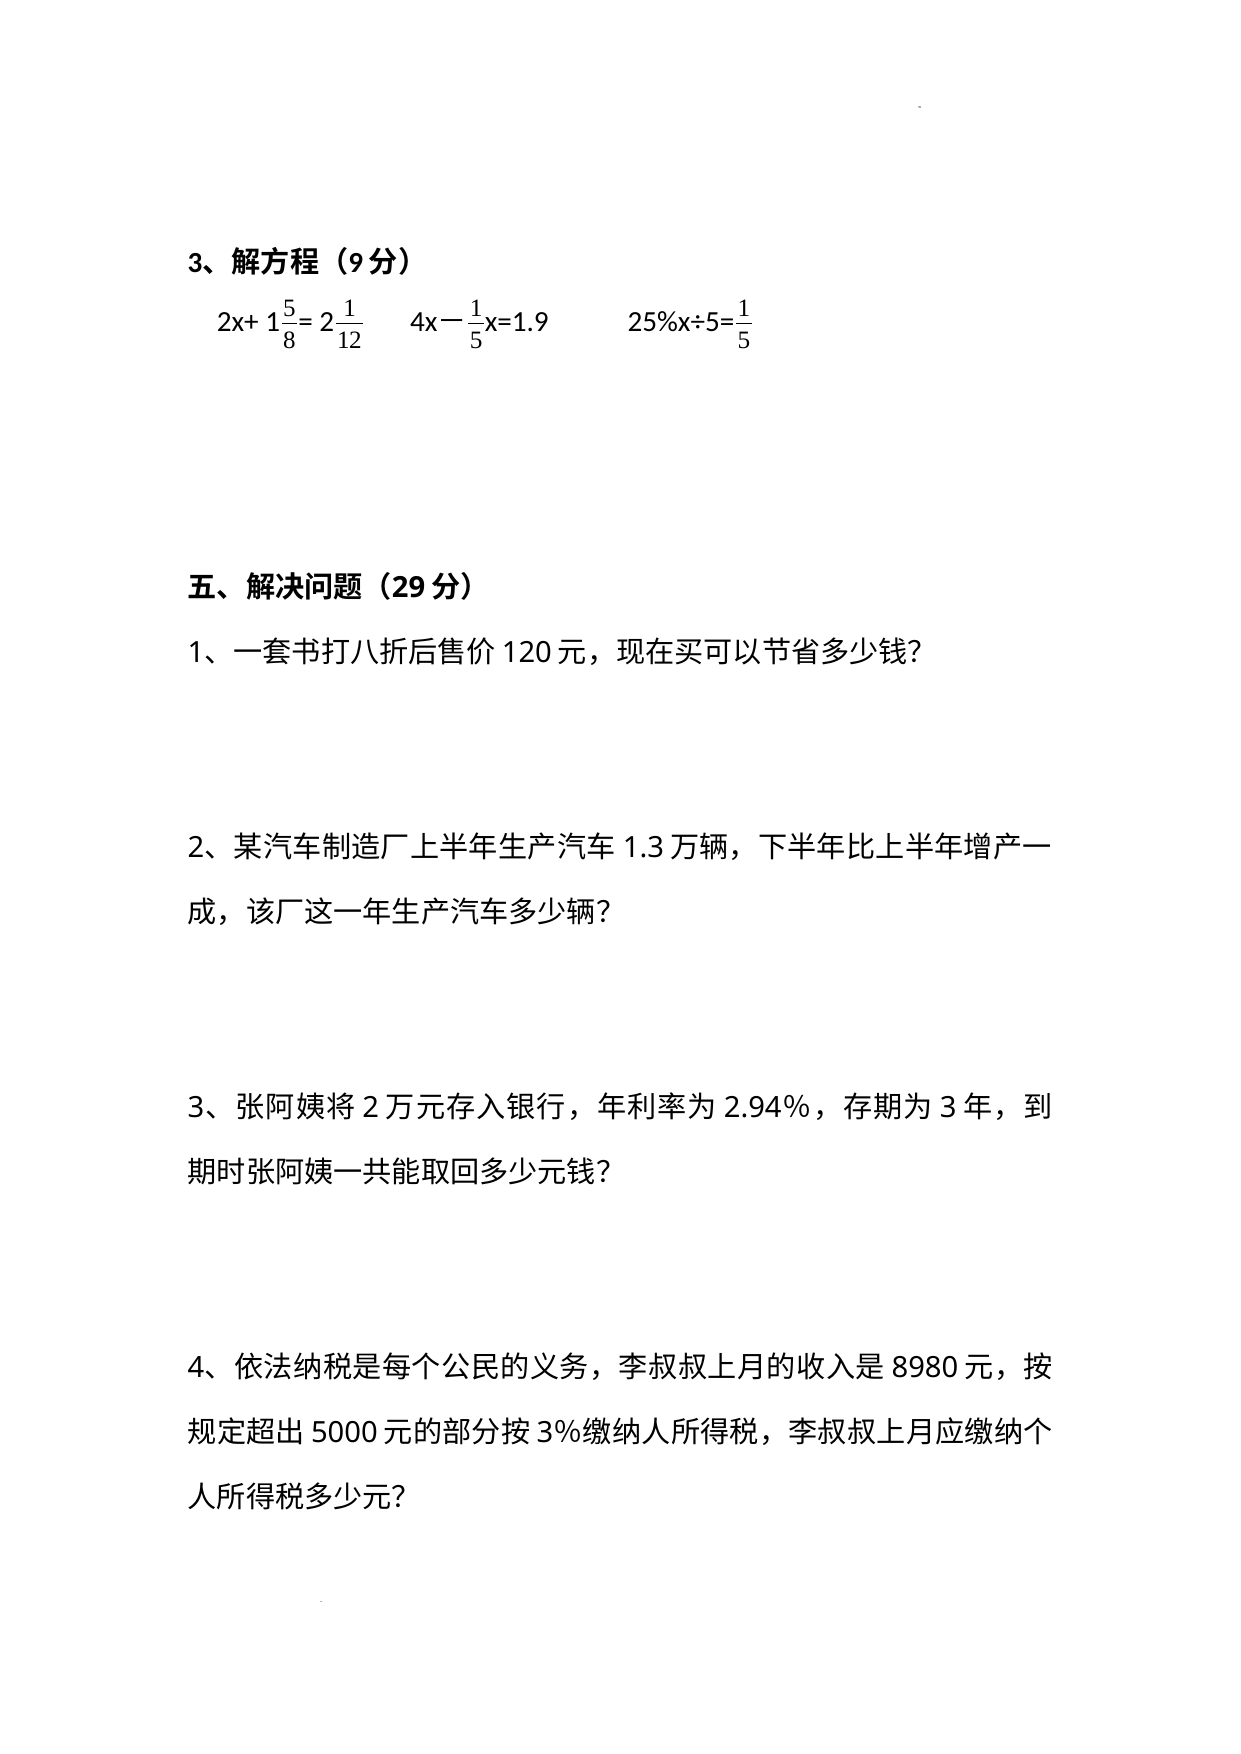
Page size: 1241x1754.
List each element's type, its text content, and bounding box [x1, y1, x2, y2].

list 2、某汽车制造厂上半年生产汽车1.3万辆，下半年比上半年增产一成，该厂这一年生产汽车多少辆？ [187, 812, 1053, 942]
list 3、张阿姨将2万元存入银行，年利率为2.94％，存期为3年，到期时张阿姨一共能取回多少元钱？ [187, 1072, 1053, 1202]
list 3、解方程（9分） [187, 227, 1053, 292]
list 2x+ 1= 2 4x－x=1.9 25%x÷5= [187, 292, 1053, 357]
list 4、依法纳税是每个公民的义务，李叔叔上月的收入是8980元，按规定超出5000元的部分按3％缴纳人所得税，李叔叔上月应缴纳个人所得税多少元？ [187, 1332, 1053, 1527]
list 五、解决问题（29分） [187, 552, 1053, 617]
list 1、一套书打八折后售价120元，现在买可以节省多少钱？ [187, 617, 1053, 682]
